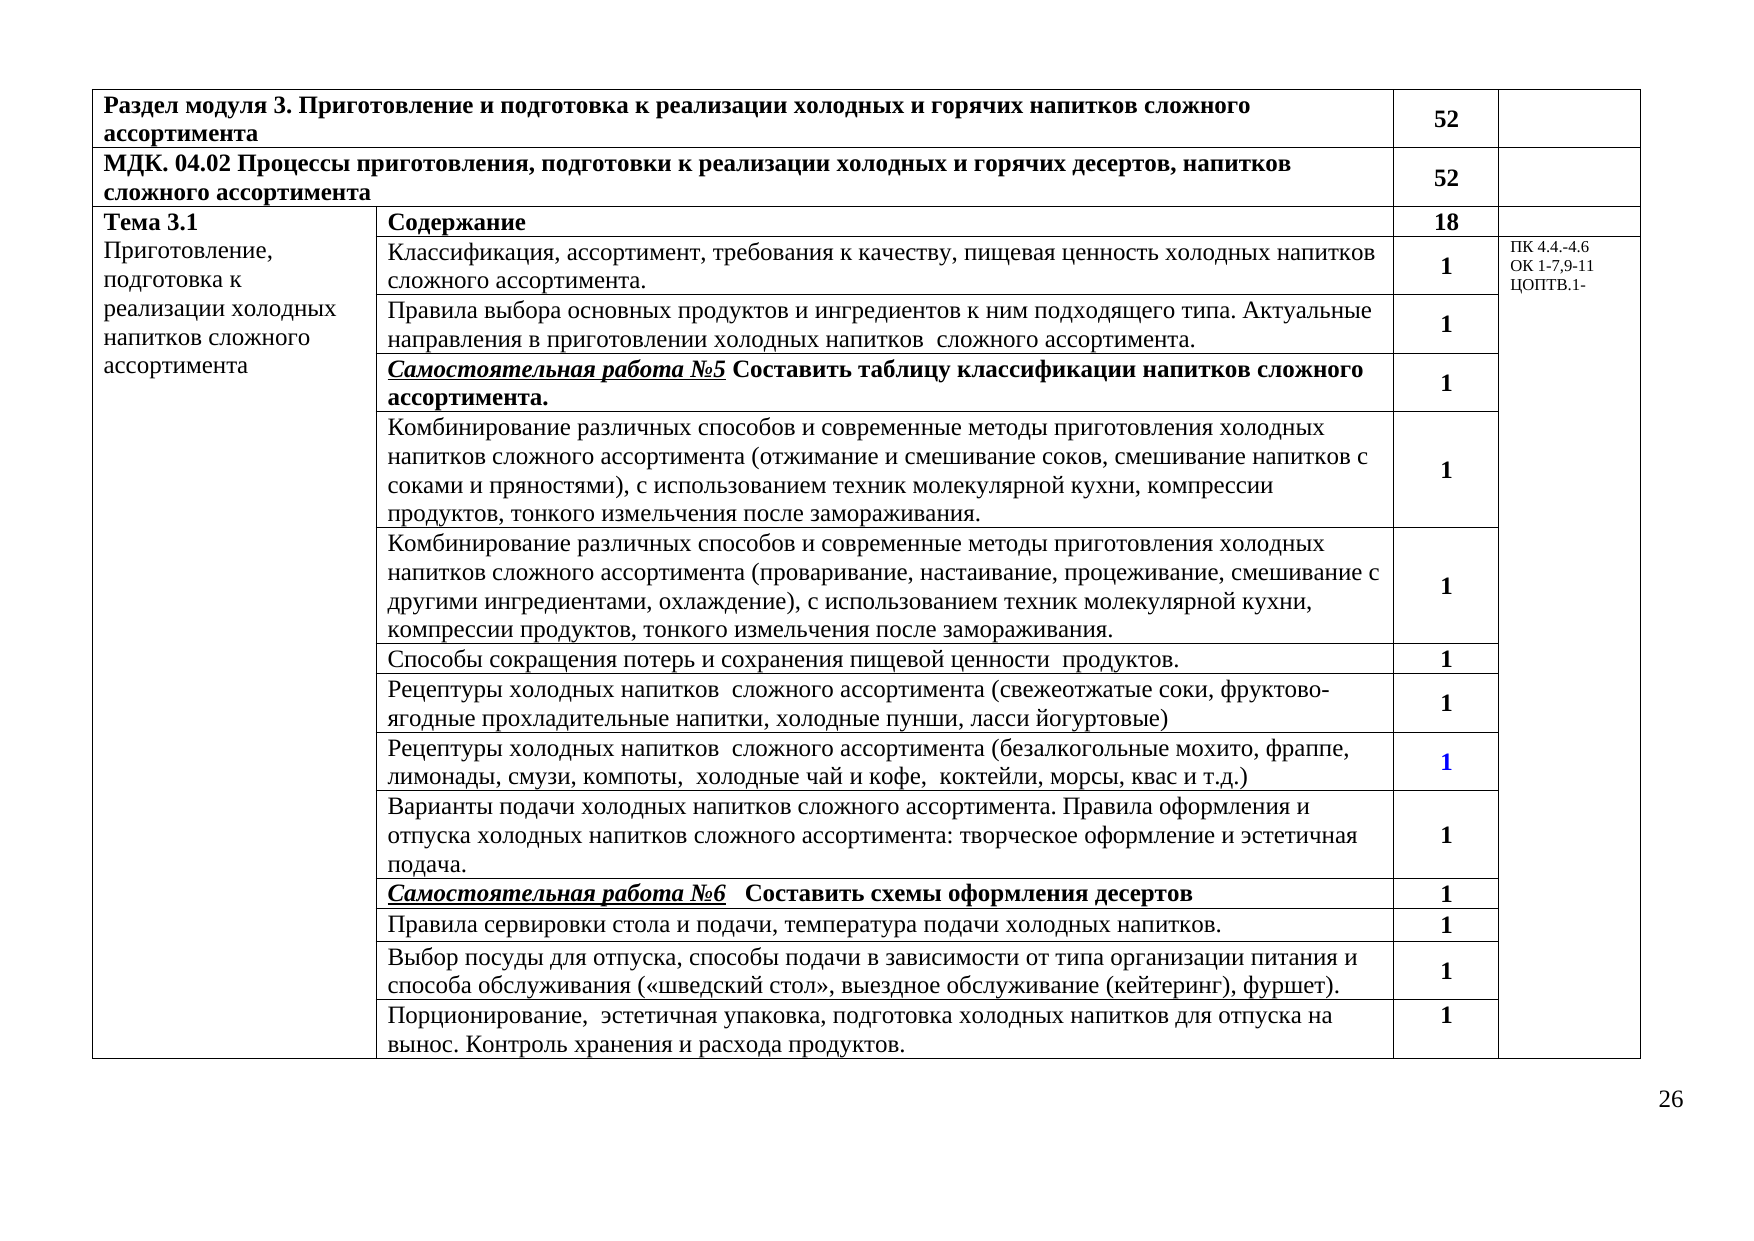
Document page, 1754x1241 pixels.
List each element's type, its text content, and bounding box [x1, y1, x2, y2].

table_cell 1 [1394, 1000, 1498, 1058]
table_cell Варианты подачи холодных напитков сложного ассортимента. Правила оформления и отпуска холодных напитков сложного ассортимента: творческое оформление и эстетичная подача. [377, 791, 1393, 877]
table_cell [1499, 207, 1640, 236]
table_cell Самостоятельная работа №5 Составить таблицу классификации напитков сложного ассортимента. [377, 354, 1393, 411]
table_cell 1 [1394, 909, 1498, 941]
table_cell Порционирование, эстетичная упаковка, подготовка холодных напитков для отпуска на вынос. Контроль хранения и расхода продуктов. [377, 1000, 1393, 1058]
table_cell 1 [1394, 354, 1498, 411]
table_cell 1 [1394, 733, 1498, 790]
table_cell 1 [1394, 942, 1498, 999]
table_cell Рецептуры холодных напитков сложного ассортимента (безалкогольные мохито, фраппе, лимонады, смузи, компоты, холодные чай и кофе, коктейли, морсы, квас и т.д.) [377, 733, 1393, 790]
table_cell 52 [1394, 90, 1498, 147]
table_cell 1 [1394, 237, 1498, 294]
table_cell Правила выбора основных продуктов и ингредиентов к ним подходящего типа. Актуальные направления в приготовлении холодных напитков сложного ассортимента. [377, 295, 1393, 353]
table_cell Выбор посуды для отпуска, способы подачи в зависимости от типа организации питания и способа обслуживания («шведский стол», выездное обслуживание (кейтеринг), фуршет). [377, 942, 1393, 999]
table_cell МДК. 04.02 Процессы приготовления, подготовки к реализации холодных и горячих десертов, напитков сложного ассортимента [93, 148, 1393, 206]
table_cell 1 [1394, 674, 1498, 732]
table_cell Рецептуры холодных напитков сложного ассортимента (свежеотжатые соки, фруктово-ягодные прохладительные напитки, холодные пунши, ласси йогуртовые) [377, 674, 1393, 732]
table_cell Раздел модуля 3. Приготовление и подготовка к реализации холодных и горячих напитков сложного ассортимента [93, 90, 1393, 147]
table_cell ПК 4.4.-4.6 ОК 1-7,9-11 ЦОПТВ.1- [1499, 237, 1640, 1058]
table_cell 1 [1394, 879, 1498, 908]
table_cell [1499, 90, 1640, 147]
table_cell 1 [1394, 791, 1498, 877]
table_cell Комбинирование различных способов и современные методы приготовления холодных напитков сложного ассортимента (проваривание, настаивание, процеживание, смешивание с другими ингредиентами, охлаждение), с использованием техник молекулярной кухни, компрессии продуктов, тонкого измельчения после замораживания. [377, 528, 1393, 643]
table_cell Самостоятельная работа №6 Составить схемы оформления десертов [377, 879, 1393, 908]
table_cell [1499, 148, 1640, 206]
table_cell 1 [1394, 412, 1498, 527]
table_cell Комбинирование различных способов и современные методы приготовления холодных напитков сложного ассортимента (отжимание и смешивание соков, смешивание напитков с соками и пряностями), с использованием техник молекулярной кухни, компрессии продуктов, тонкого измельчения после замораживания. [377, 412, 1393, 527]
table_cell Способы сокращения потерь и сохранения пищевой ценности продуктов. [377, 644, 1393, 673]
table_cell Тема 3.1 Приготовление, подготовка к реализации холодных напитков сложного ассортимента [93, 207, 376, 1058]
table_cell 1 [1394, 528, 1498, 643]
table_cell Правила сервировки стола и подачи, температура подачи холодных напитков. [377, 909, 1393, 941]
table_cell 18 [1394, 207, 1498, 236]
table_cell 1 [1394, 644, 1498, 673]
table_cell Классификация, ассортимент, требования к качеству, пищевая ценность холодных напитков сложного ассортимента. [377, 237, 1393, 294]
table_cell 52 [1394, 148, 1498, 206]
table_cell 1 [1394, 295, 1498, 353]
table_cell Содержание [377, 207, 1393, 236]
